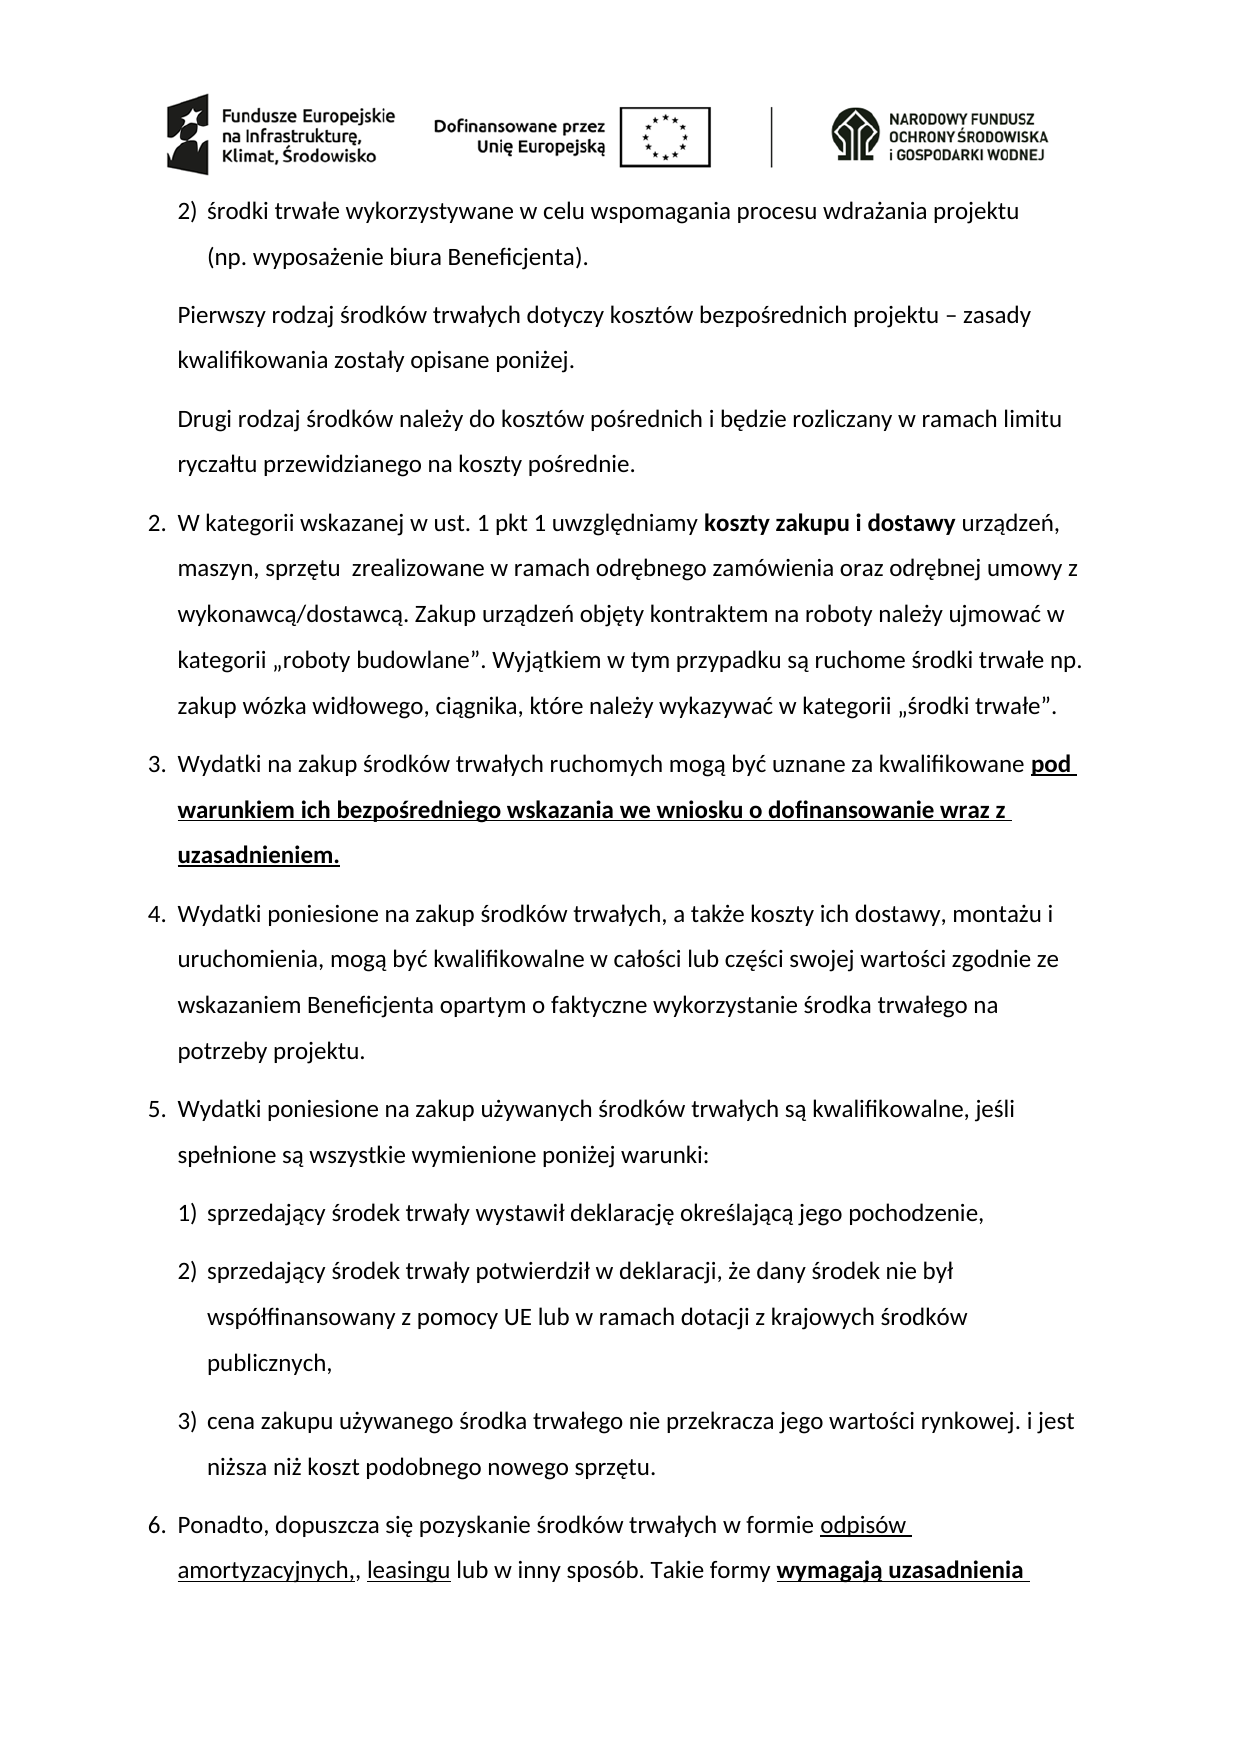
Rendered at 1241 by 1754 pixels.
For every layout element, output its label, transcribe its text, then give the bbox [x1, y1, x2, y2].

list sprzedający środek trwały potwierdził w deklaracji, że dany środek nie był współfinansowany z pomocy UE lub w ramach dotacji z krajowych środków publicznych, [177, 1255, 1093, 1377]
list cena zakupu używanego środka trwałego nie przekracza jego wartości rynkowej. i jest niższa niż koszt podobnego nowego sprzętu. [177, 1405, 1093, 1481]
list W kategorii wskazanej w ust. 1 pkt 1 uwzględniamy koszty zakupu i dostawy urządzeń, maszyn, sprzętu zrealizowane w ramach odrębnego zamówienia oraz odrębnej umowy z wykonawcą/dostawcą. Zakup urządzeń objęty kontraktem na roboty należy ujmować w kategorii „roboty budowlane”. Wyjątkiem w tym przypadku są ruchome środki trwałe np. zakup wózka widłowego, ciągnika, które należy wykazywać w kategorii „środki trwałe”. [148, 507, 1093, 720]
picture [147, 73, 1092, 195]
list Wydatki na zakup środków trwałych ruchomych mogą być uznane za kwalifikowane pod warunkiem ich bezpośredniego wskazania we wniosku o dofinansowanie wraz z uzasadnieniem. [148, 748, 1093, 870]
text Pierwszy rodzaj środków trwałych dotyczy kosztów bezpośrednich projektu – zasady kwalifikowania zostały opisane poniżej. [177, 299, 1093, 375]
list środki trwałe wykorzystywane w celu wspomagania procesu wdrażania projektu (np. wyposażenie biura Beneficjenta). [177, 195, 1093, 271]
list sprzedający środek trwały wystawił deklarację określającą jego pochodzenie, [177, 1197, 1093, 1228]
text Drugi rodzaj środków należy do kosztów pośrednich i będzie rozliczany w ramach limitu ryczałtu przewidzianego na koszty pośrednie. [177, 403, 1093, 479]
list Wydatki poniesione na zakup środków trwałych, a także koszty ich dostawy, montażu i uruchomienia, mogą być kwalifikowalne w całości lub części swojej wartości zgodnie ze wskazaniem Beneficjenta opartym o faktyczne wykorzystanie środka trwałego na potrzeby projektu. [148, 898, 1093, 1065]
list Wydatki poniesione na zakup używanych środków trwałych są kwalifikowalne, jeśli spełnione są wszystkie wymienione poniżej warunki: [148, 1093, 1093, 1169]
